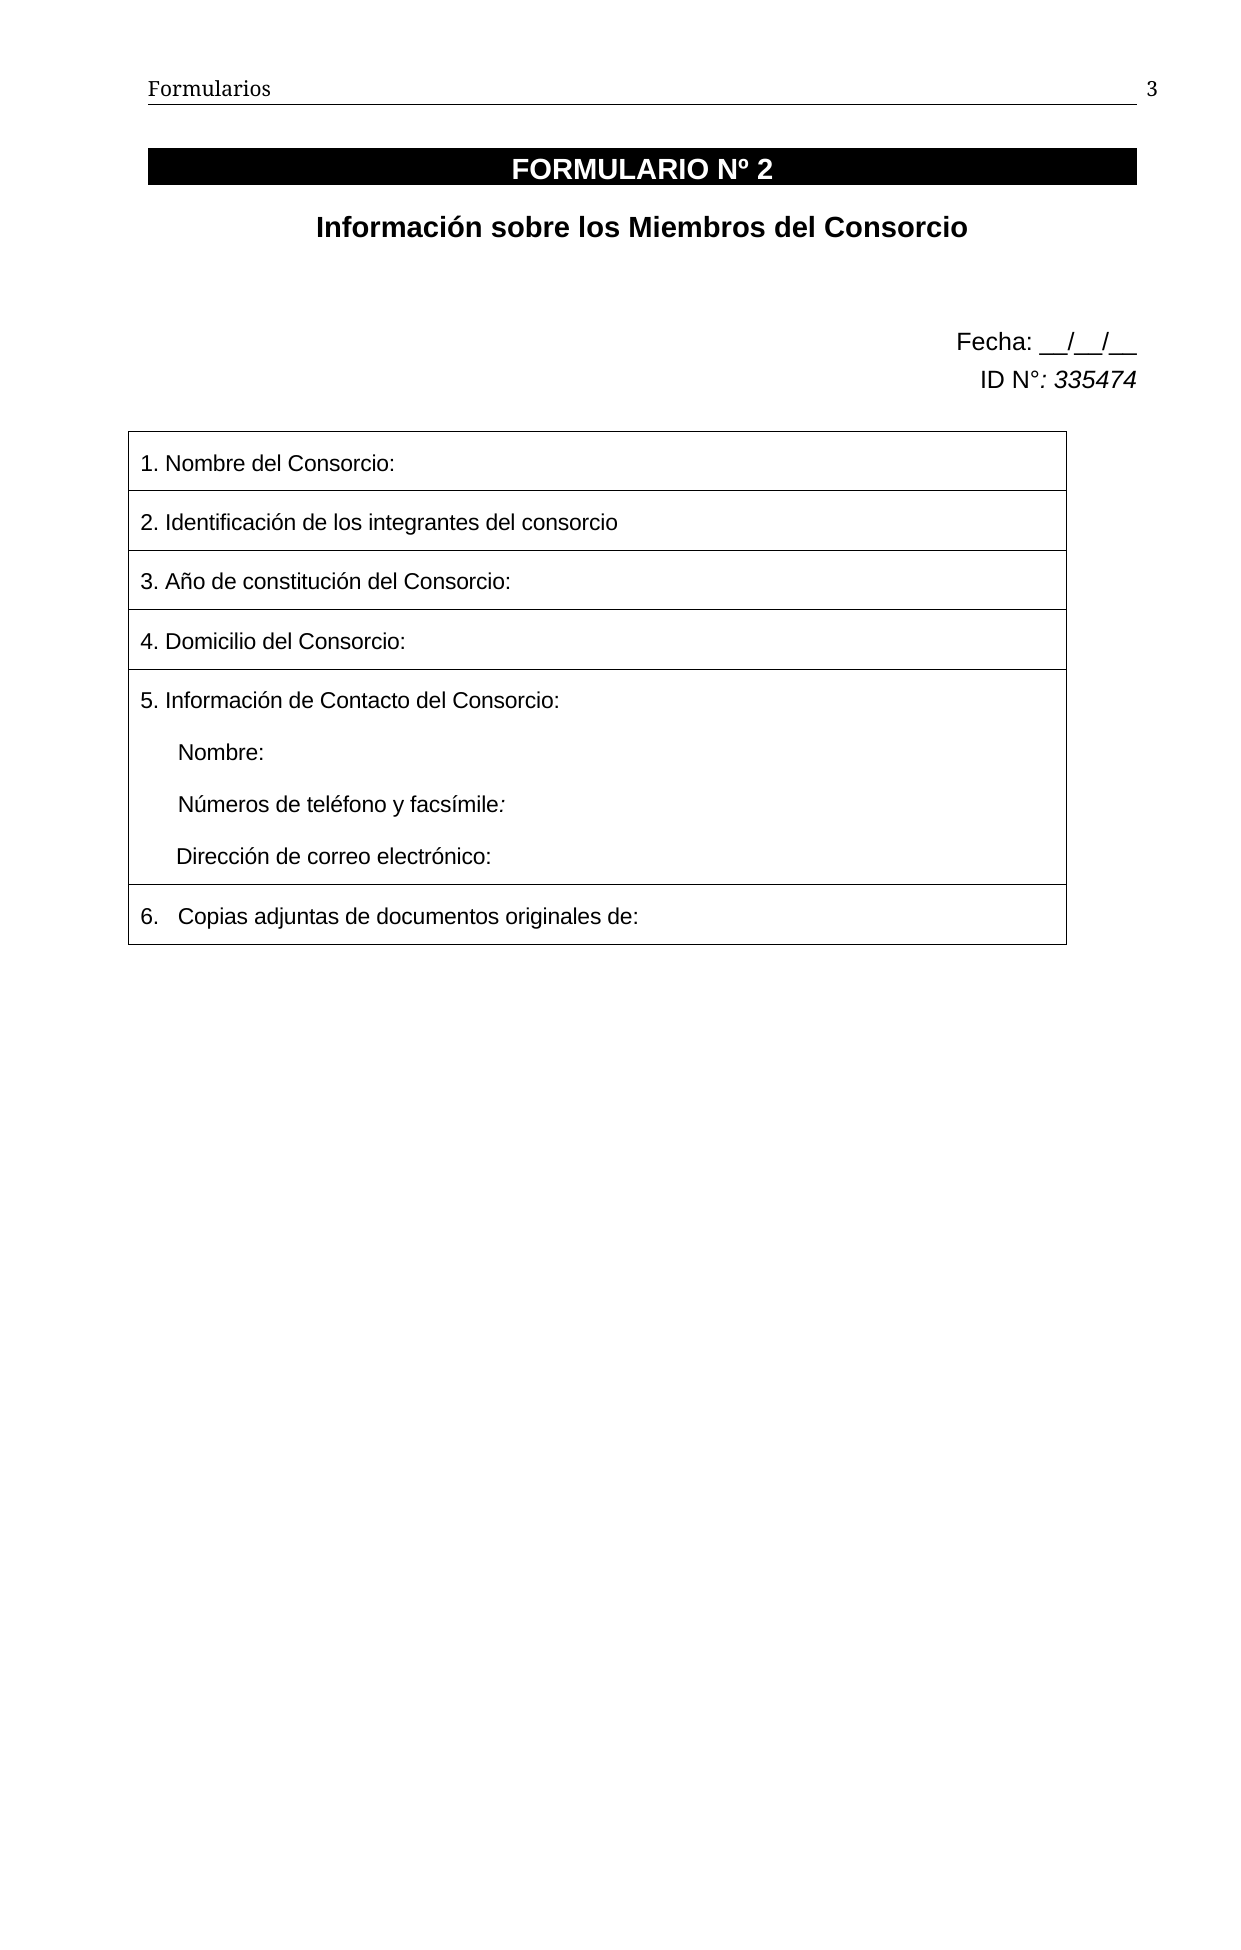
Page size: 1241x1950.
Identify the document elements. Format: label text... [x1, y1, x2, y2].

table_cell 2. Identificación de los integrantes del consorcio [129, 491, 1066, 550]
text ID N°: 335474 [148, 356, 1137, 393]
table_header 1. Nombre del Consorcio: [129, 432, 1066, 490]
table_cell 3. Año de constitución del Consorcio: [129, 551, 1066, 609]
subtitle FORMULARIO Nº 2 [148, 148, 1137, 185]
text Fecha: __/__/__ [148, 318, 1137, 356]
table_cell 6. Copias adjuntas de documentos originales de: [129, 885, 1066, 943]
table_cell 4. Domicilio del Consorcio: [129, 610, 1066, 668]
table_cell 5. Información de Contacto del Consorcio: Nombre: Números de teléfono y facsímile: Dirección de correo electrónico: [129, 670, 1066, 884]
subtitle Información sobre los Miembros del Consorcio [148, 206, 1137, 243]
